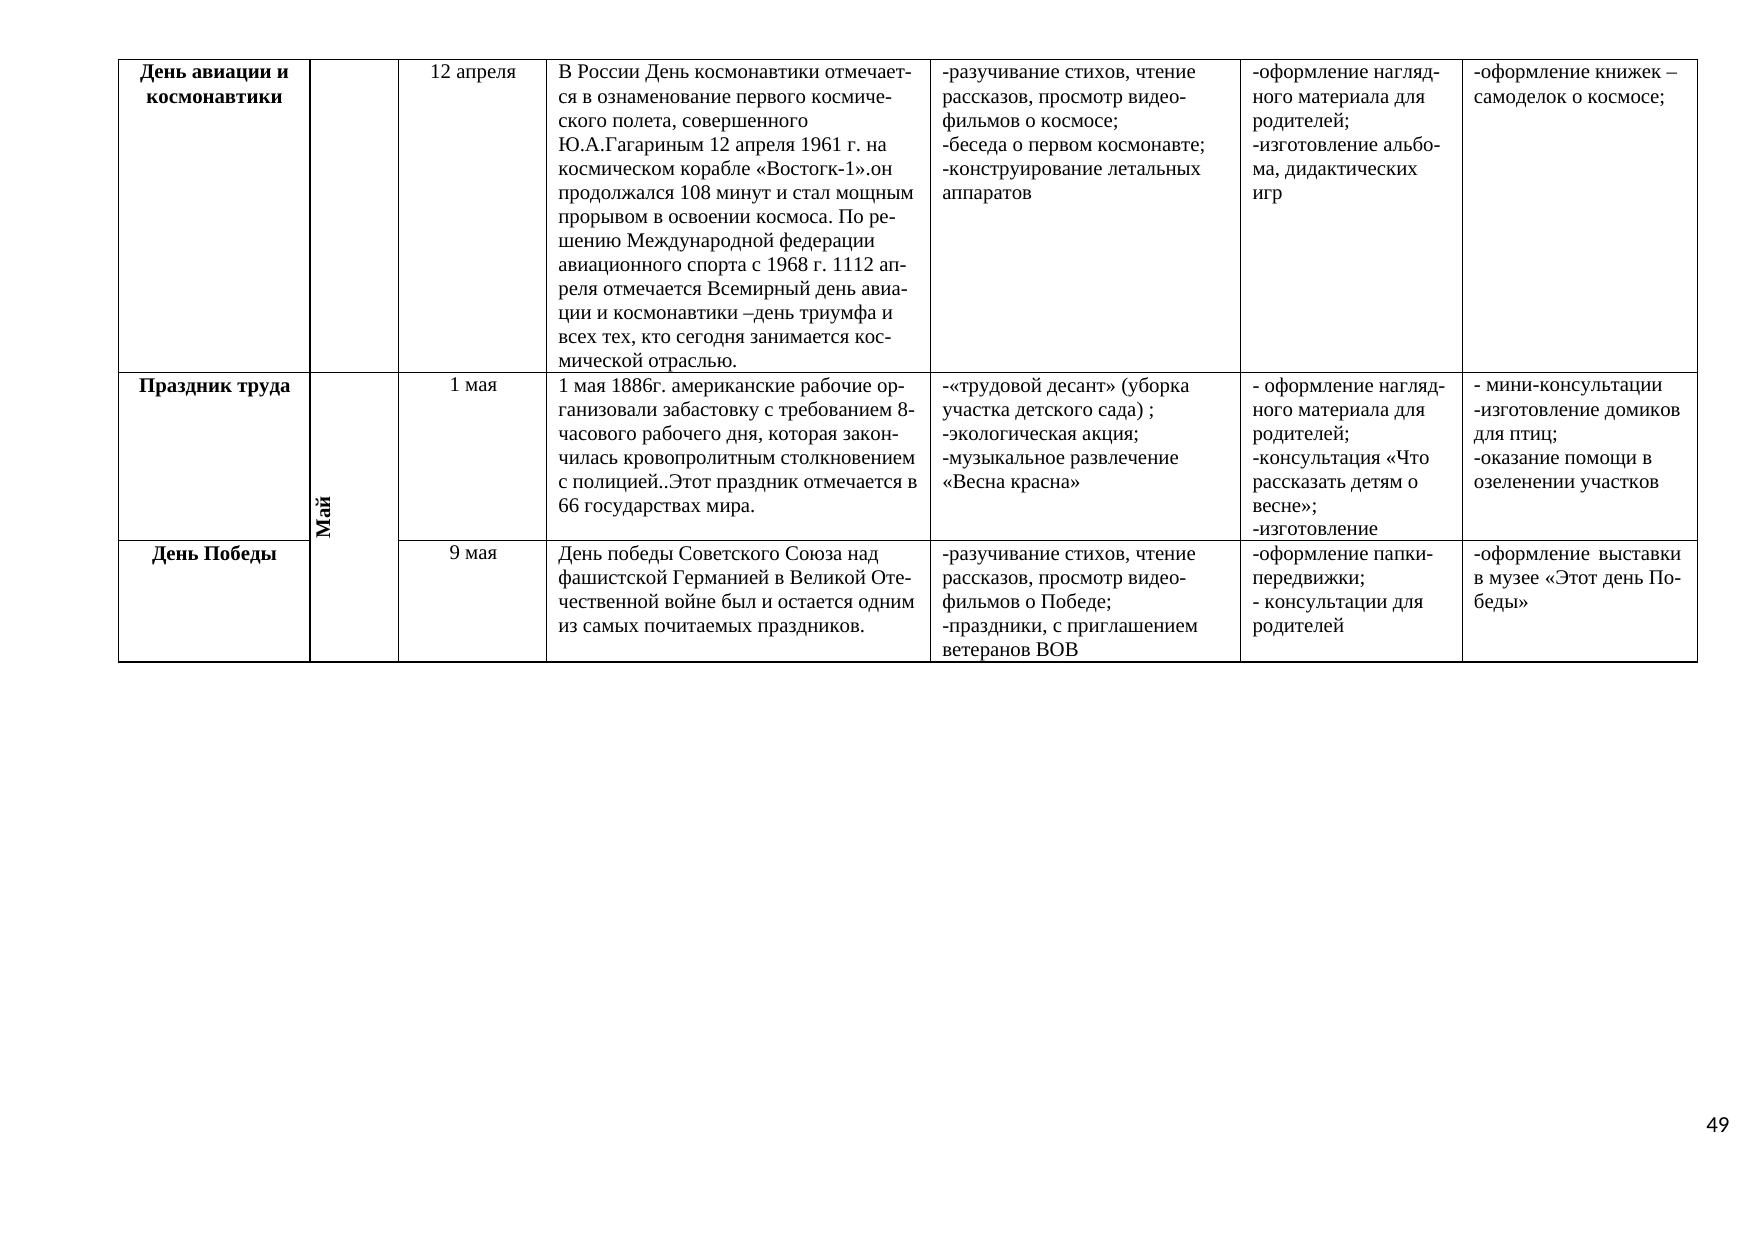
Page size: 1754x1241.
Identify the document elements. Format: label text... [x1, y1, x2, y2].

table_header В России День космонавтики отмечает- ся в ознаменование первого космиче- ского полета, совершенного Ю.А.Гагариным 12 апреля 1961 г. на космическом корабле «Востогк-1».он продолжался 108 минут и стал мощным прорывом в освоении космоса. По ре- шению Международной федерации авиационного спорта с 1968 г. 1112 ап- реля отмечается Всемирный день авиа- ции и космонавтики –день триумфа и всех тех, кто сегодня занимается кос- мической отраслью. [547, 60, 930, 372]
table_cell -разучивание стихов, чтение рассказов, просмотр видео- фильмов о Победе; -праздники, с приглашением ветеранов ВОВ [931, 541, 1240, 661]
table_cell - мини-консультации -изготовление домиков для птиц; -оказание помощи в озеленении участков [1463, 373, 1697, 540]
table_cell День Победы [119, 541, 309, 661]
table_cell 1 мая [399, 373, 546, 540]
table_cell -оформление выставки в музее «Этот день По- беды» [1463, 541, 1697, 661]
table_header 12 апреля [399, 60, 546, 372]
table_cell - оформление нагляд- ного материала для родителей; -консультация «Что рассказать детям о весне»; -изготовление [1241, 373, 1462, 540]
table_cell -оформление папки- передвижки; - консультации для родителей [1241, 541, 1462, 661]
table_cell День победы Советского Союза над фашистской Германией в Великой Оте- чественной войне был и остается одним из самых почитаемых праздников. [547, 541, 930, 661]
table_header День авиации и космонавтики [119, 60, 309, 372]
table_cell -«трудовой десант» (уборка участка детского сада) ; -экологическая акция; -музыкальное развлечение «Весна красна» [931, 373, 1240, 540]
table_header -оформление книжек – самоделок о космосе; [1463, 60, 1697, 372]
table_header [311, 60, 398, 372]
table_header -оформление нагляд- ного материала для родителей; -изготовление альбо- ма, дидактических игр [1241, 60, 1462, 372]
table_cell 9 мая [399, 541, 546, 661]
table_cell Май [311, 373, 398, 661]
table_header -разучивание стихов, чтение рассказов, просмотр видео- фильмов о космосе; -беседа о первом космонавте; -конструирование летальных аппаратов [931, 60, 1240, 372]
table_cell Праздник труда [119, 373, 309, 540]
table_cell 1 мая 1886г. американские рабочие ор- ганизовали забастовку с требованием 8- часового рабочего дня, которая закон- чилась кровопролитным столкновением с полицией..Этот праздник отмечается в 66 государствах мира. [547, 373, 930, 540]
